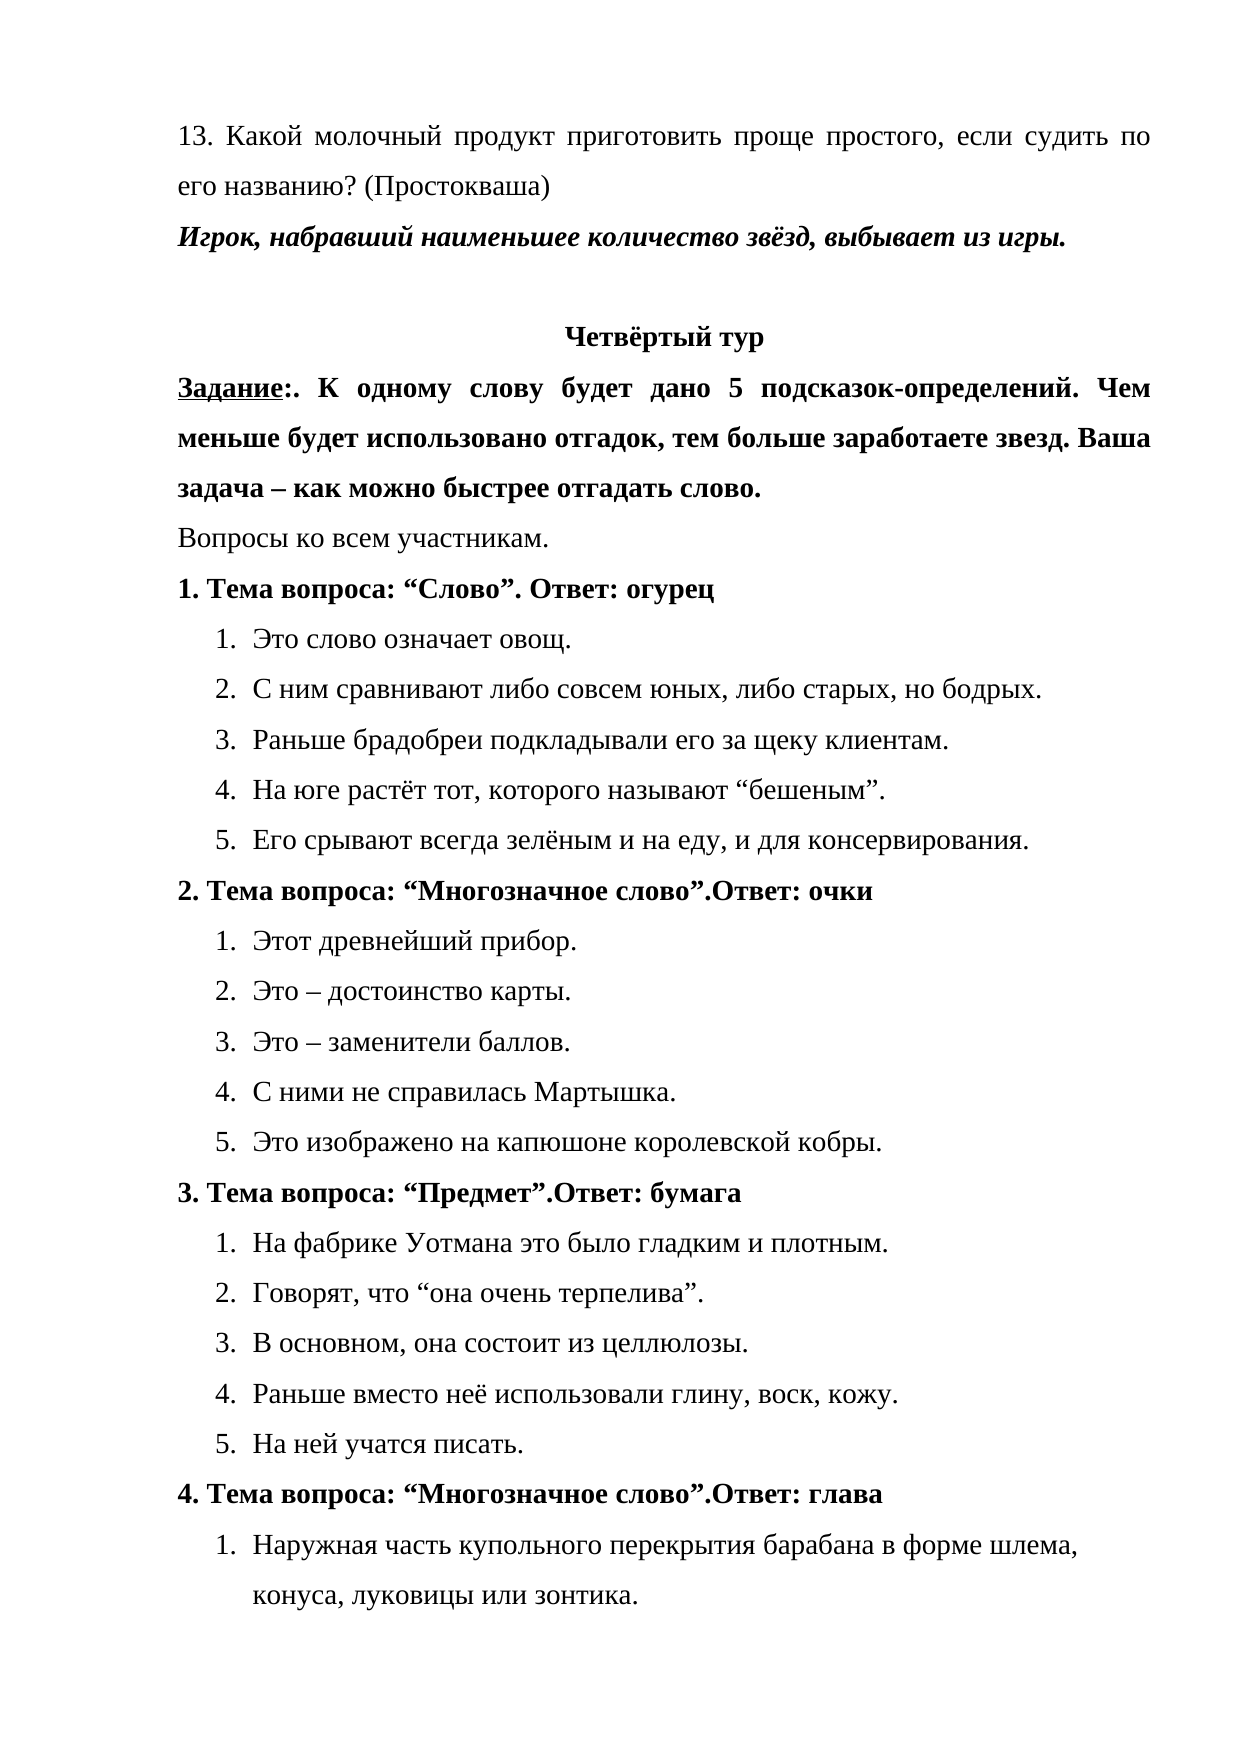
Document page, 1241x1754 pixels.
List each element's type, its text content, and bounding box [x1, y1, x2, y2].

list Это изображено на капюшоне королевской кобры. [215, 1124, 1152, 1158]
list Это слово означает овощ. [215, 621, 1152, 655]
list Это – достоинство карты. [215, 973, 1152, 1007]
list Раньше вместо неё использовали глину, воск, кожу. [215, 1376, 1152, 1409]
list Говорят, что “она очень терпелива”. [215, 1275, 1152, 1309]
list Это – заменители баллов. [215, 1024, 1152, 1057]
text 1. Тема вопроса: “Слово”. Ответ: огурец [177, 571, 1152, 604]
list Его срывают всегда зелёным и на еду, и для консервирования. [215, 822, 1152, 856]
text 3. Тема вопроса: “Предмет”.Ответ: бумага [177, 1175, 1152, 1208]
text 4. Тема вопроса: “Многозначное слово”.Ответ: глава [177, 1477, 1152, 1510]
text 2. Тема вопроса: “Многозначное слово”.Ответ: очки [177, 873, 1152, 906]
text Игрок, набравший наименьшее количество звёзд, выбывает из игры. [177, 219, 1152, 252]
text Четвёртый тур [177, 319, 1152, 353]
text 13. Какой молочный продукт приготовить проще простого, если судить по его названию? (Простокваша) [177, 118, 1152, 202]
text Вопросы ко всем участникам. [177, 521, 1152, 554]
list На фабрике Уотмана это было гладким и плотным. [215, 1225, 1152, 1258]
list На ней учатся писать. [215, 1426, 1152, 1460]
list С ним сравнивают либо совсем юных, либо старых, но бодрых. [215, 672, 1152, 705]
list В основном, она состоит из целлюлозы. [215, 1326, 1152, 1359]
list Наружная часть купольного перекрытия барабана в форме шлема, конуса, луковицы или зонтика. [215, 1527, 1152, 1611]
list Раньше брадобреи подкладывали его за щеку клиентам. [215, 722, 1152, 755]
text Задание:. К одному слову будет дано 5 подсказок-определений. Чем меньше будет использовано отгадок, тем больше заработаете звезд. Ваша задача – как можно быстрее отгадать слово. [177, 370, 1152, 504]
list Этот древнейший прибор. [215, 923, 1152, 957]
list На юге растёт тот, которого называют “бешеным”. [215, 772, 1152, 806]
list С ними не справилась Мартышка. [215, 1074, 1152, 1108]
